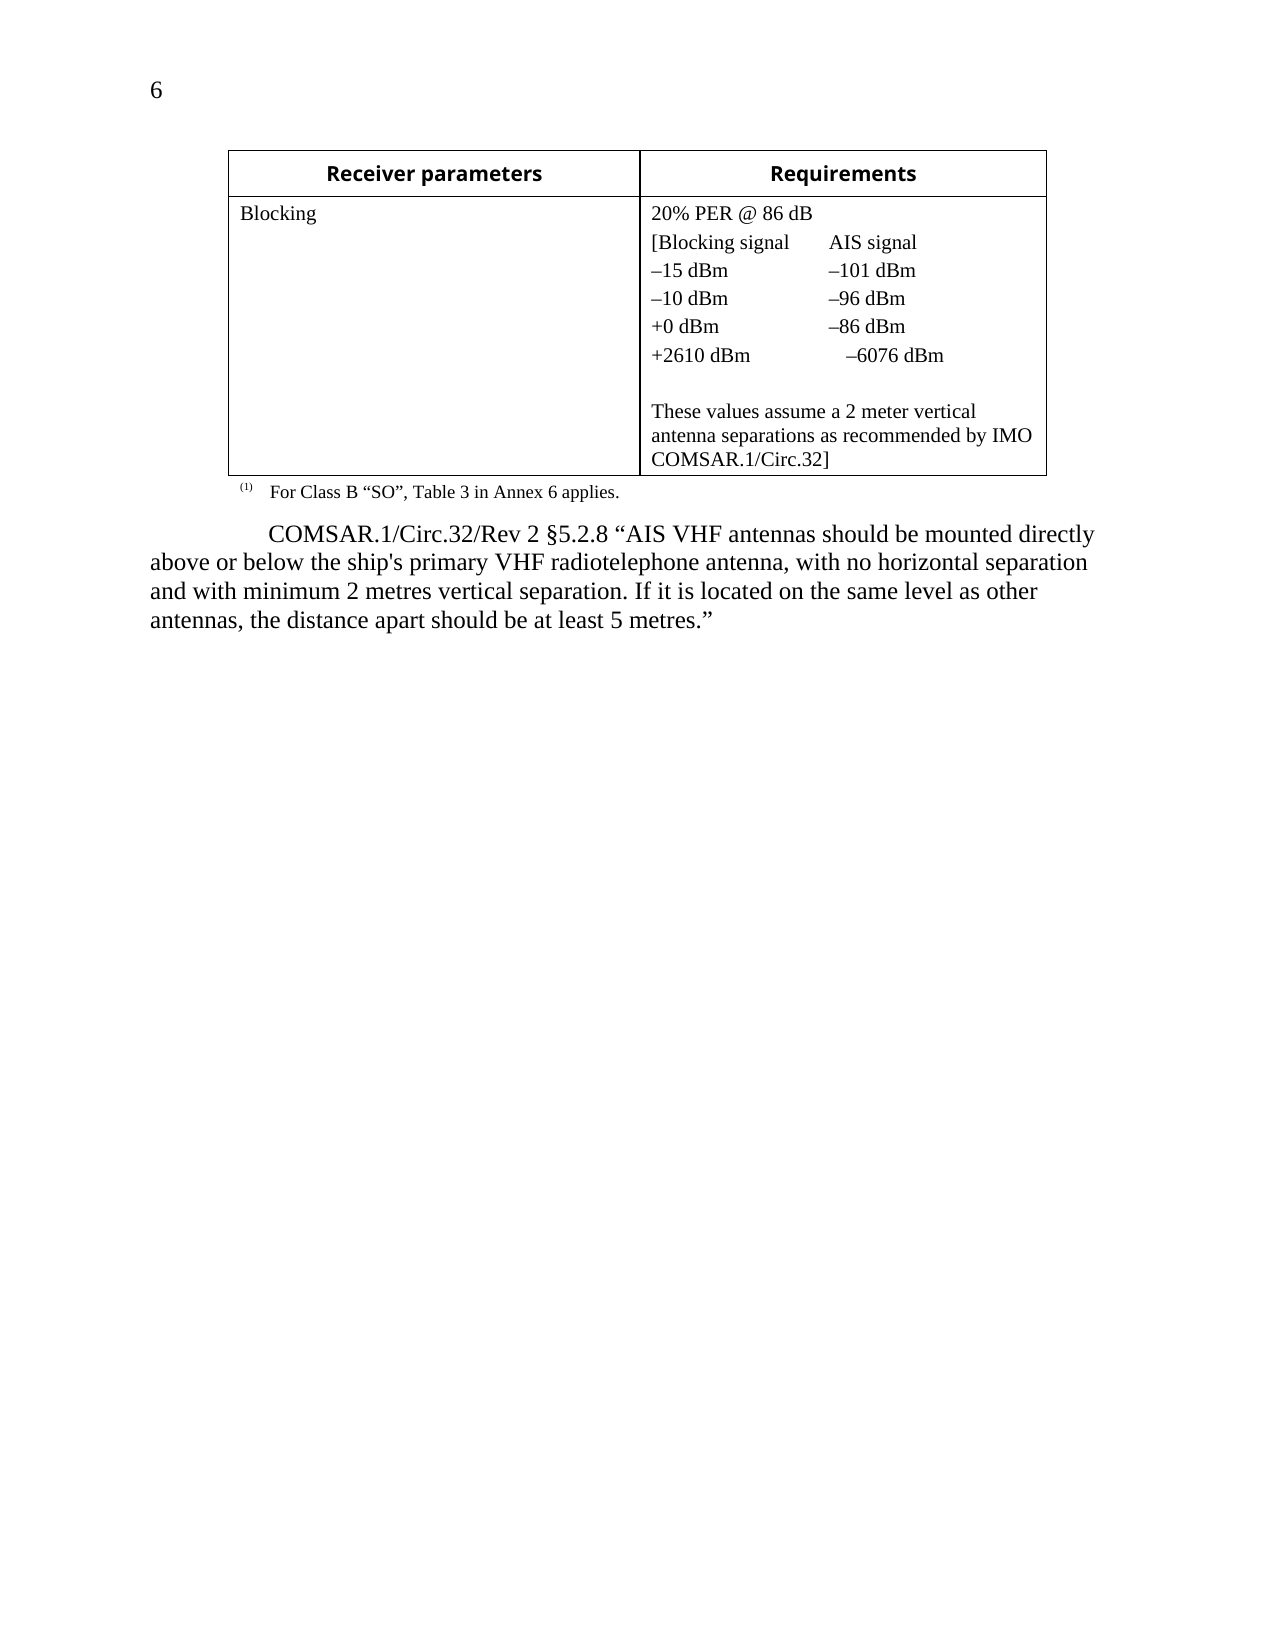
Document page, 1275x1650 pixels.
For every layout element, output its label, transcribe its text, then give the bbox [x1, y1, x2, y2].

text COMSAR.1/Circ.32/Rev 2 §5.2.8 “AIS VHF antennas should be mounted directly above or below the ship's primary VHF radiotelephone antenna, with no horizontal separation and with minimum 2 metres vertical separation. If it is located on the same level as other antennas, the distance apart should be at least 5 metres.” [150, 519, 1125, 634]
table_cell (1) For Class B “SO”, Table 3 in Annex 6 applies. [229, 476, 1046, 506]
table_header Receiver parameters [229, 151, 639, 196]
table_cell Blocking [229, 197, 639, 475]
table_header Requirements [641, 151, 1046, 196]
table_cell 20% PER @ 86 dB [Blocking signal AIS signal ‒15 dBm ‒101 dBm + dBm ‒ dBm These values assume separation as recommended by IMO Circ.32] [641, 197, 1046, 475]
